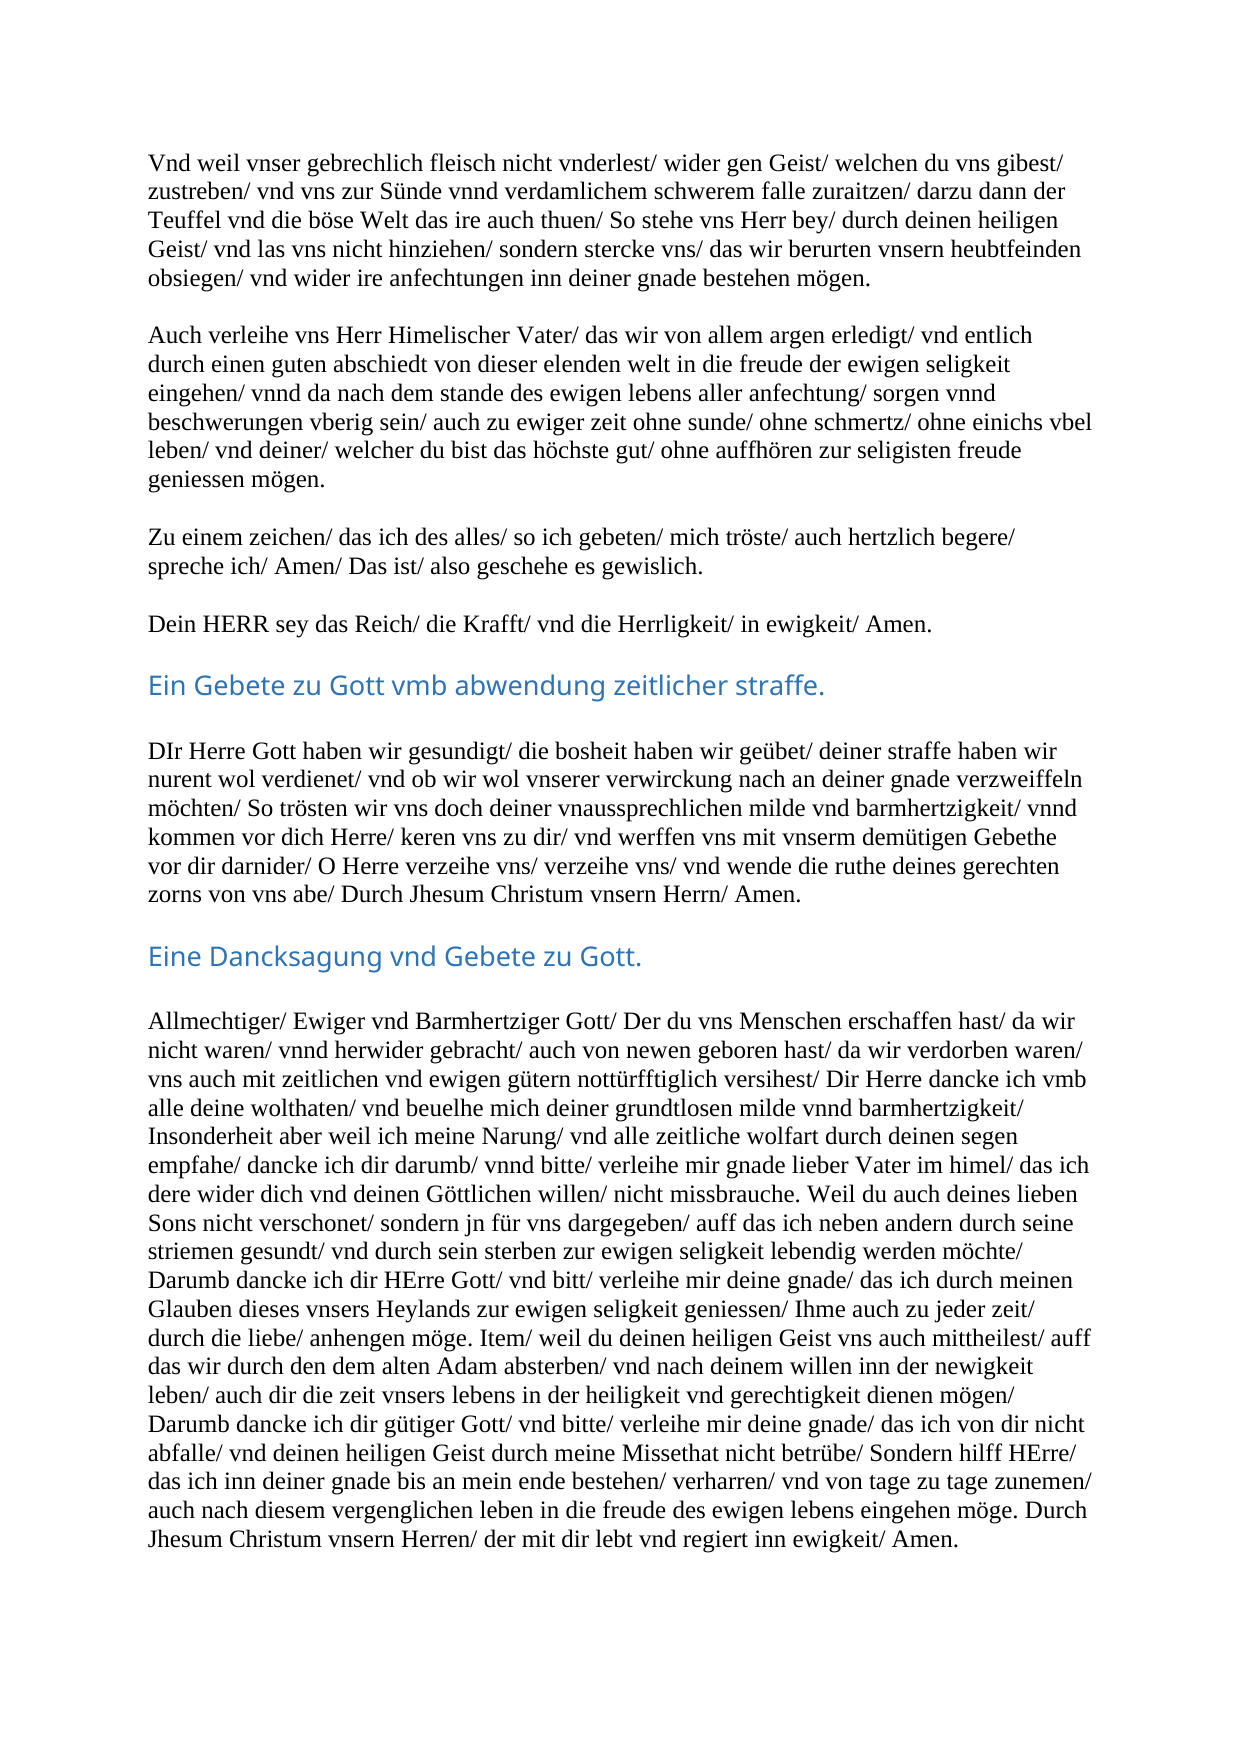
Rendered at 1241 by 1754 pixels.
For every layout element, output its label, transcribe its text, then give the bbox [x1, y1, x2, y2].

text DIr Herre Gott haben wir gesundigt/ die bosheit haben wir geübet/ deiner straffe haben wir nurent wol verdienet/ vnd ob wir wol vnserer verwirckung nach an deiner gnade verzweiffeln möchten/ So trösten wir vns doch deiner vnaussprechlichen milde vnd barmhertzigkeit/ vnnd kommen vor dich Herre/ keren vns zu dir/ vnd werffen vns mit vnserm demütigen Gebethe vor dir darnider/ O Herre verzeihe vns/ verzeihe vns/ vnd wende die ruthe deines gerechten zorns von vns abe/ Durch Jhesum Christum vnsern Herrn/ Amen. [148, 736, 1093, 908]
text Allmechtiger/ Ewiger vnd Barmhertziger Gott/ Der du vns Menschen erschaffen hast/ da wir nicht waren/ vnnd herwider gebracht/ auch von newen geboren hast/ da wir verdorben waren/ vns auch mit zeitlichen vnd ewigen gütern nottürfftiglich versihest/ Dir Herre dancke ich vmb alle deine wolthaten/ vnd beuelhe mich deiner grundtlosen milde vnnd barmhertzigkeit/ Insonderheit aber weil ich meine Narung/ vnd alle zeitliche wolfart durch deinen segen empfahe/ dancke ich dir darumb/ vnnd bitte/ verleihe mir gnade lieber Vater im himel/ das ich dere wider dich vnd deinen Göttlichen willen/ nicht missbrauche. Weil du auch deines lieben Sons nicht verschonet/ sondern jn für vns dargegeben/ auff das ich neben andern durch seine striemen gesundt/ vnd durch sein sterben zur ewigen seligkeit lebendig werden möchte/ Darumb dancke ich dir HErre Gott/ vnd bitt/ verleihe mir deine gnade/ das ich durch meinen Glauben dieses vnsers Heylands zur ewigen seligkeit geniessen/ Ihme auch zu jeder zeit/ durch die liebe/ anhengen möge. Item/ weil du deinen heiligen Geist vns auch mittheilest/ auff das wir durch den dem alten Adam absterben/ vnd nach deinem willen inn der newigkeit leben/ auch dir die zeit vnsers lebens in der heiligkeit vnd gerechtigkeit dienen mögen/ Darumb dancke ich dir gütiger Gott/ vnd bitte/ verleihe mir deine gnade/ das ich von dir nicht abfalle/ vnd deinen heiligen Geist durch meine Missethat nicht betrübe/ Sondern hilff HErre/ das ich inn deiner gnade bis an mein ende bestehen/ verharren/ vnd von tage zu tage zunemen/ auch nach diesem vergenglichen leben in die freude des ewigen lebens eingehen möge. Durch Jhesum Christum vnsern Herren/ der mit dir lebt vnd regiert inn ewigkeit/ Amen. [148, 1006, 1093, 1553]
text Dein HERR sey das Reich/ die Krafft/ vnd die Herrligkeit/ in ewigkeit/ Amen. [148, 609, 1093, 638]
text Zu einem zeichen/ das ich des alles/ so ich gebeten/ mich tröste/ auch hertzlich begere/ spreche ich/ Amen/ Das ist/ also geschehe es gewislich. [148, 522, 1093, 580]
text Auch verleihe vns Herr Himelischer Vater/ das wir von allem argen erledigt/ vnd entlich durch einen guten abschiedt von dieser elenden welt in die freude der ewigen seligkeit eingehen/ vnnd da nach dem stande des ewigen lebens aller anfechtung/ sorgen vnnd beschwerungen vberig sein/ auch zu ewiger zeit ohne sunde/ ohne schmertz/ ohne einichs vbel leben/ vnd deiner/ welcher du bist das höchste gut/ ohne auffhören zur seligisten freude geniessen mögen. [148, 321, 1093, 493]
subtitle Ein Gebete zu Gott vmb abwendung zeitlicher straffe. [148, 667, 1093, 704]
text Vnd weil vnser gebrechlich fleisch nicht vnderlest/ wider gen Geist/ welchen du vns gibest/ zustreben/ vnd vns zur Sünde vnnd verdamlichem schwerem falle zuraitzen/ darzu dann der Teuffel vnd die böse Welt das ire auch thuen/ So stehe vns Herr bey/ durch deinen heiligen Geist/ vnd las vns nicht hinziehen/ sondern stercke vns/ das wir berurten vnsern heubtfeinden obsiegen/ vnd wider ire anfechtungen inn deiner gnade bestehen mögen. [148, 148, 1093, 291]
subtitle Eine Dancksagung vnd Gebete zu Gott. [148, 937, 1093, 974]
